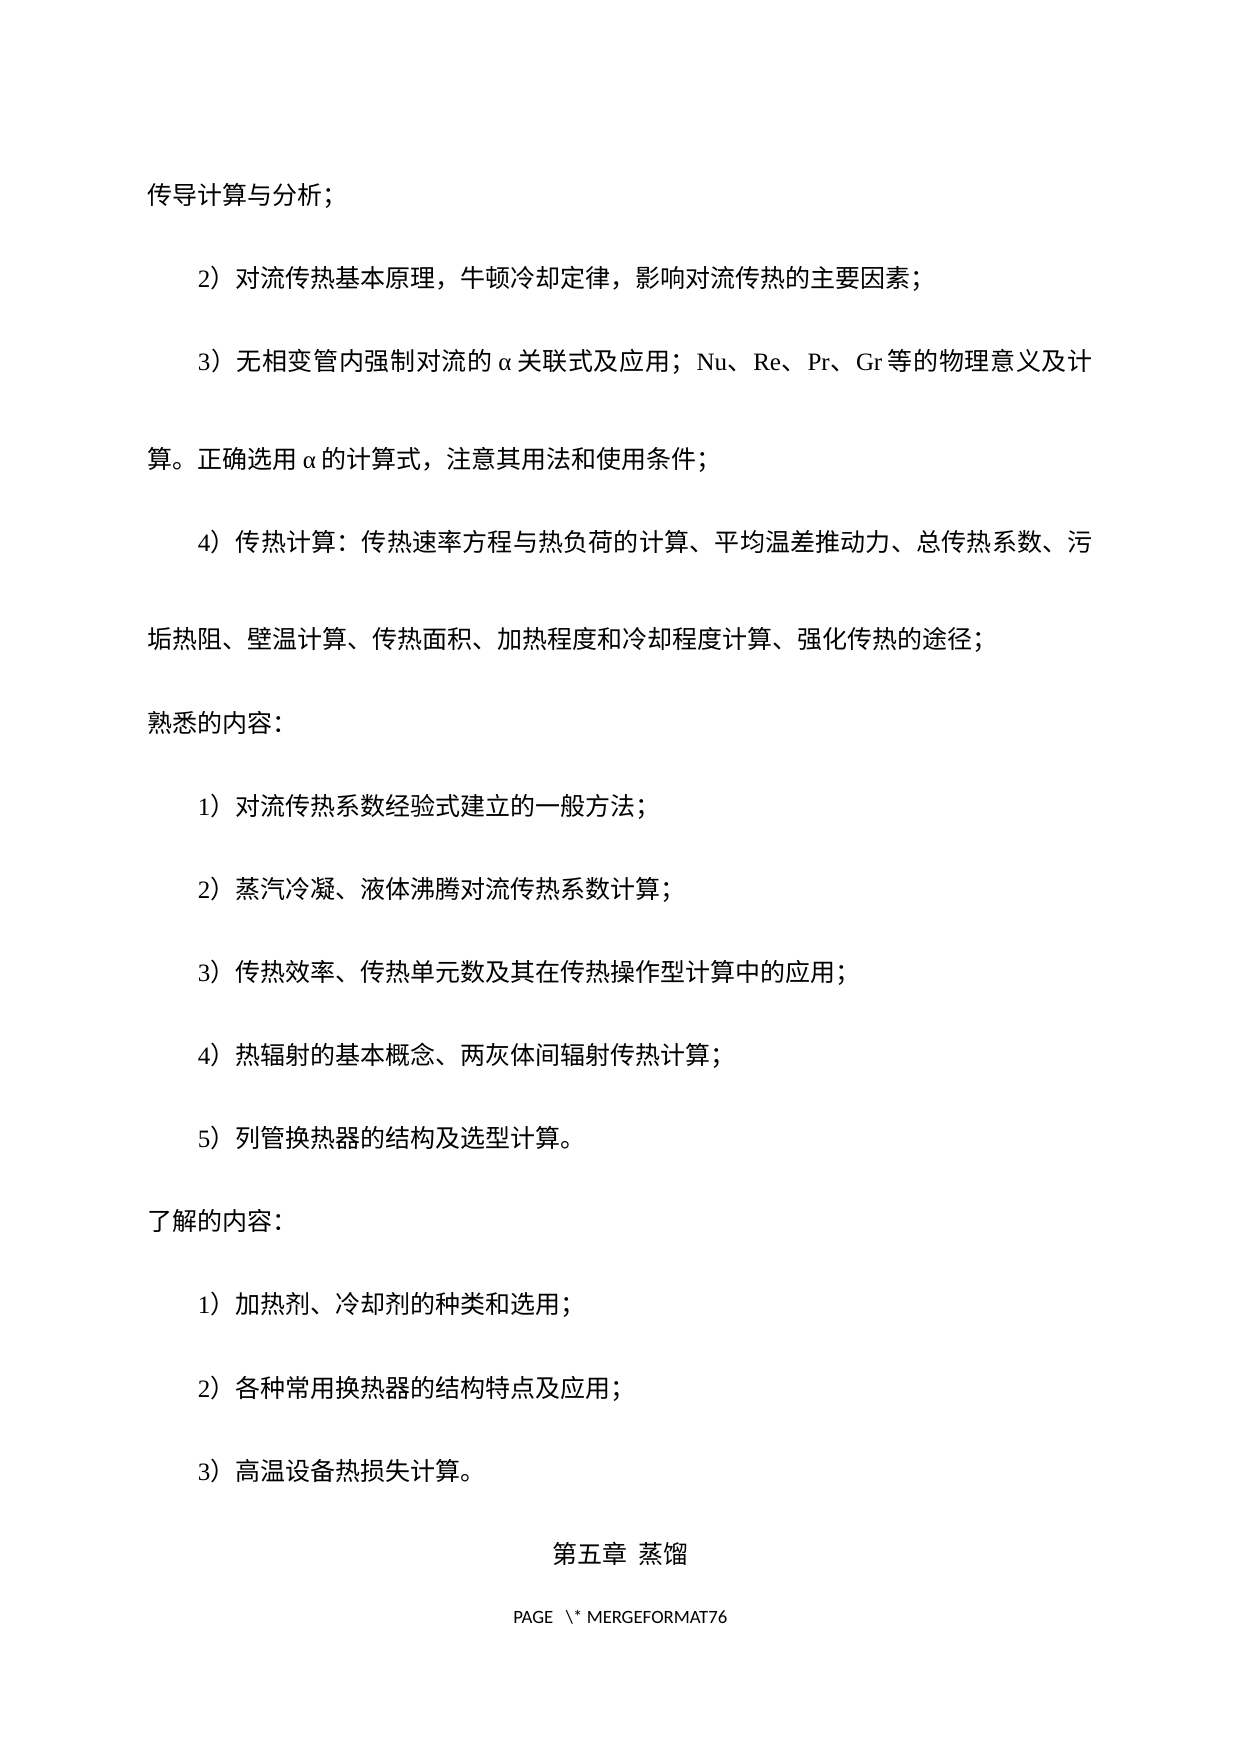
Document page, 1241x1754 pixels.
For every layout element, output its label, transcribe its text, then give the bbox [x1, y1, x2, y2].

text 2）对流传热基本原理，牛顿冷却定律，影响对流传热的主要因素； [148, 244, 1092, 309]
text 1）对流传热系数经验式建立的一般方法； [148, 772, 1092, 837]
text 第五章 蒸馏 [148, 1520, 1092, 1585]
text 熟悉的内容： [148, 689, 1092, 754]
text 2）蒸汽冷凝、液体沸腾对流传热系数计算； [148, 855, 1092, 920]
text 1）加热剂、冷却剂的种类和选用； [148, 1271, 1092, 1336]
text 4）热辐射的基本概念、两灰体间辐射传热计算； [148, 1021, 1092, 1086]
text 2）各种常用换热器的结构特点及应用； [148, 1354, 1092, 1419]
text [148, 161, 1092, 226]
text 3）高温设备热损失计算。 [148, 1437, 1092, 1502]
text 5）列管换热器的结构及选型计算。 [148, 1104, 1092, 1169]
text 4）传热计算：传热速率方程与热负荷的计算、平均温差推动力、总传热系数、污垢热阻、壁温计算、传热面积、加热程度和冷却程度计算、强化传热的途径； [148, 508, 1092, 671]
text 了解的内容： [148, 1187, 1092, 1252]
text 3）传热效率、传热单元数及其在传热操作型计算中的应用； [148, 938, 1092, 1003]
text 3）无相变管内强制对流的α关联式及应用；Nu、Re、Pr、Gr等的物理意义及计算。正确选用α的计算式，注意其用法和使用条件； [148, 327, 1092, 490]
